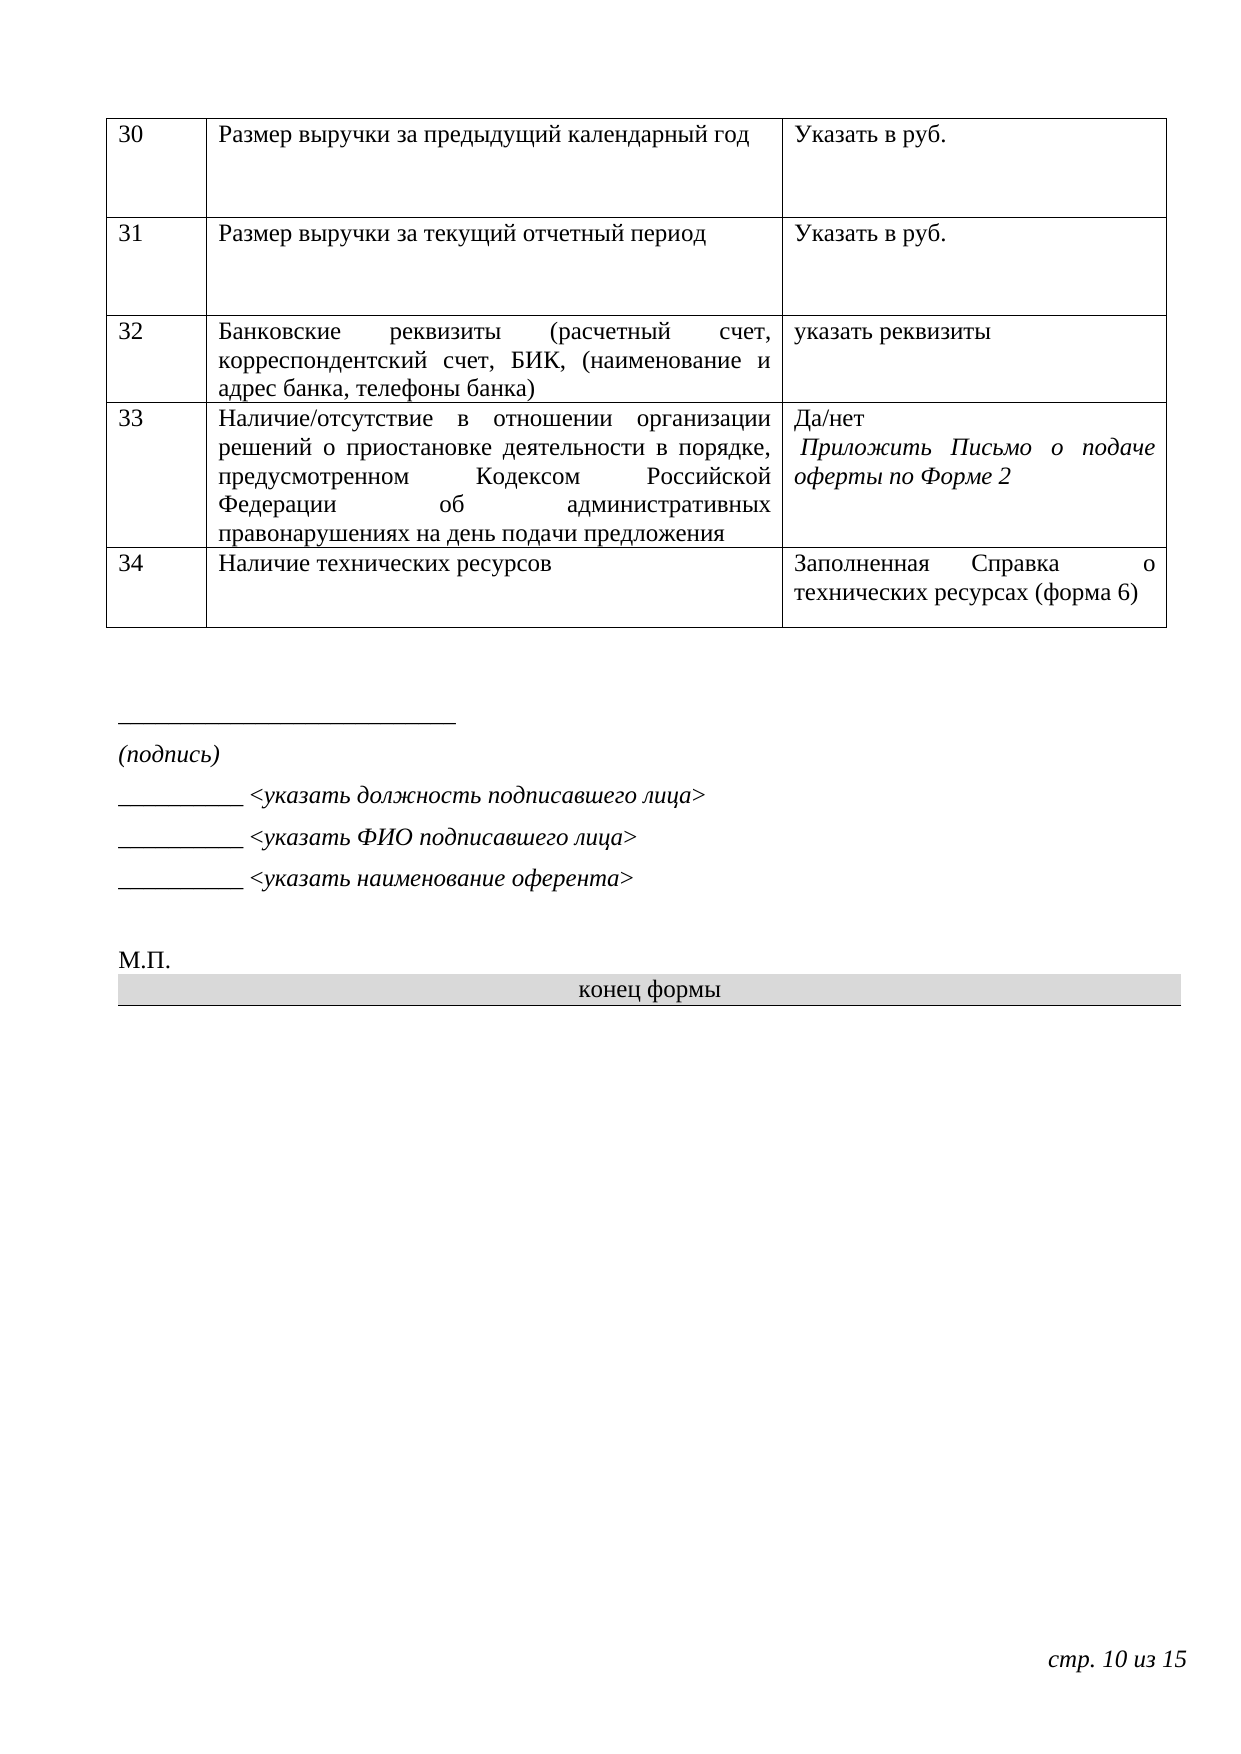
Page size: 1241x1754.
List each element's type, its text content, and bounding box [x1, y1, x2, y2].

table_cell 32 [107, 316, 206, 402]
text М.П. [118, 945, 1181, 974]
table_cell Заполненная Справка о технических ресурсах (форма 6) [783, 548, 1166, 627]
table_cell Размер выручки за текущий отчетный период [207, 218, 782, 315]
text (подпись) [118, 739, 1181, 768]
text __________ <указать должность подписавшего лица> [118, 780, 1181, 809]
text __________ <указать наименование оферента> [118, 863, 1181, 892]
text ___________________________ [118, 698, 1181, 727]
text конец формы [118, 974, 1181, 1005]
table_cell Банковские реквизиты (расчетный счет, корреспондентский счет, БИК, (наименование и адрес банка, телефоны банка) [207, 316, 782, 402]
table_cell 33 [107, 403, 206, 547]
table_cell Да/нет Приложить Письмо о подаче оферты по Форме 2 [783, 403, 1166, 547]
table_cell Наличие/отсутствие в отношении организации решений о приостановке деятельности в порядке, предусмотренном Кодексом Российской Федерации об административных правонарушениях на день подачи предложения [207, 403, 782, 547]
table_cell Размер выручки за предыдущий календарный год [207, 119, 782, 217]
table_cell 31 [107, 218, 206, 315]
table_cell Указать в руб. [783, 119, 1166, 217]
table_cell указать реквизиты [783, 316, 1166, 402]
table_cell 30 [107, 119, 206, 217]
table_cell 34 [107, 548, 206, 627]
table_cell Наличие технических ресурсов [207, 548, 782, 627]
text __________ <указать ФИО подписавшего лица> [118, 822, 1181, 850]
table_cell Указать в руб. [783, 218, 1166, 315]
